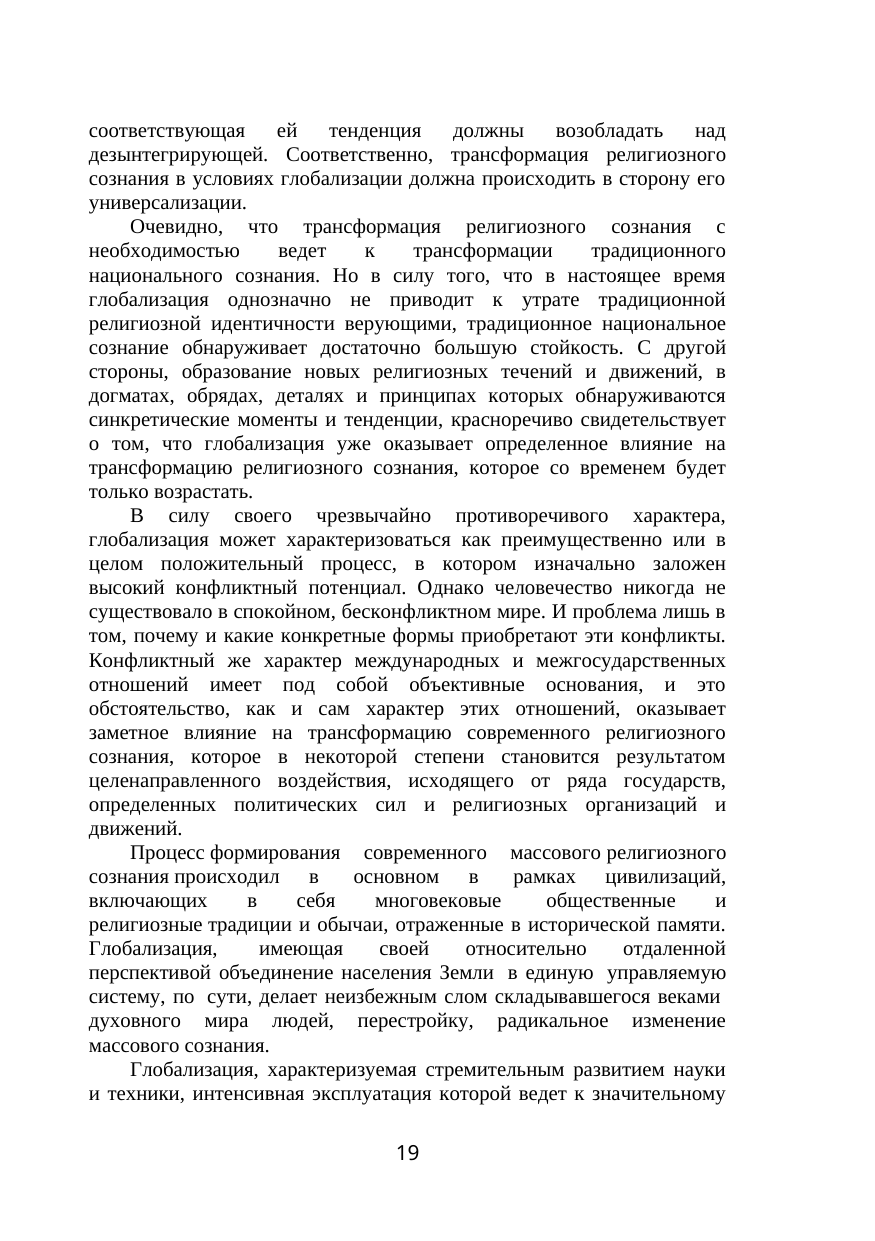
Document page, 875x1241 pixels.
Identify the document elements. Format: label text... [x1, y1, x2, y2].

text В силу своего чрезвычайно противоречивого характера, глобализация может характеризоваться как преимущественно или в целом положительный процесс, в котором изначально заложен высокий конфликтный потенциал. Однако человечество никогда не существовало в спокойном, бесконфликтном мире. И проблема лишь в том, почему и какие конкретные формы приобретают эти конфликты. Конфликтный же характер международных и межгосударственных отношений имеет под собой объективные основания, и это обстоятельство, как и сам характер этих отношений, оказывает заметное влияние на трансформацию современного религиозного сознания, которое в некоторой степени становится результатом целенаправленного воздействия, исходящего от ряда государств, определенных политических сил и религиозных организаций и движений. [89, 503, 726, 840]
text Процесс формирования современного массового религиозного сознания происходил в основном в рамках цивилизаций, включающих в себя многовековые общественные и религиозные традиции и обычаи, отраженные в исторической памяти. Глобализация, имеющая своей относительно отдаленной перспективой объединение населения Земли в единую управляемую систему, по сути, делает неизбежным слом складывавшегося веками духовного мира людей, перестройку, радикальное изменение массового сознания. [89, 840, 726, 1057]
text Очевидно, что трансформация религиозного сознания с необходимостью ведет к трансформации традиционного национального сознания. Но в силу того, что в настоящее время глобализация однозначно не приводит к утрате традиционной религиозной идентичности верующими, традиционное национальное сознание обнаруживает достаточно большую стойкость. С другой стороны, образование новых религиозных течений и движений, в догматах, обрядах, деталях и принципах которых обнаруживаются синкретические моменты и тенденции, красноречиво свидетельствует о том, что глобализация уже оказывает определенное влияние на трансформацию религиозного сознания, которое со временем будет только возрастать. [89, 214, 726, 503]
